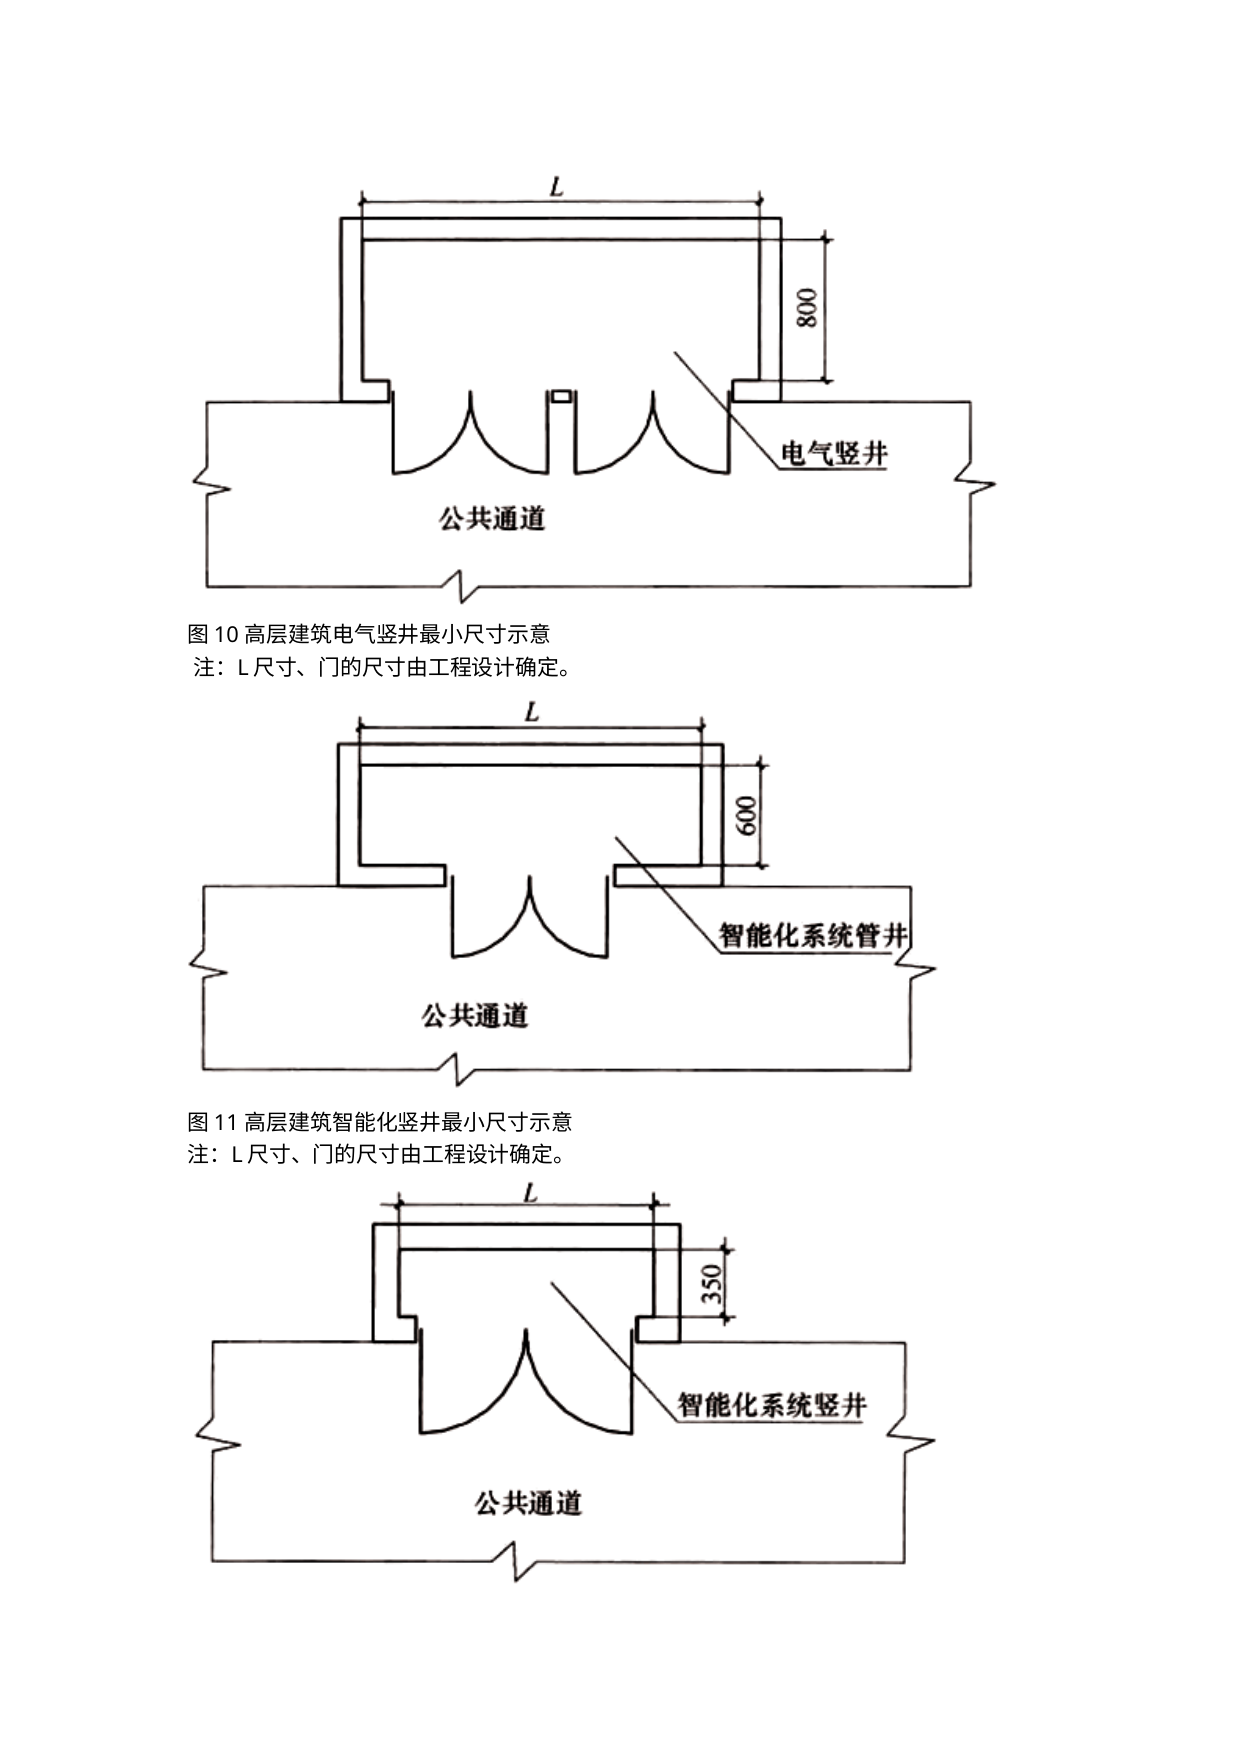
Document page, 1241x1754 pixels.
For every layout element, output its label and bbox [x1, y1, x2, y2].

picture [187, 695, 944, 1091]
picture [187, 1173, 942, 1588]
picture [187, 170, 1002, 609]
text [187, 162, 1053, 1592]
